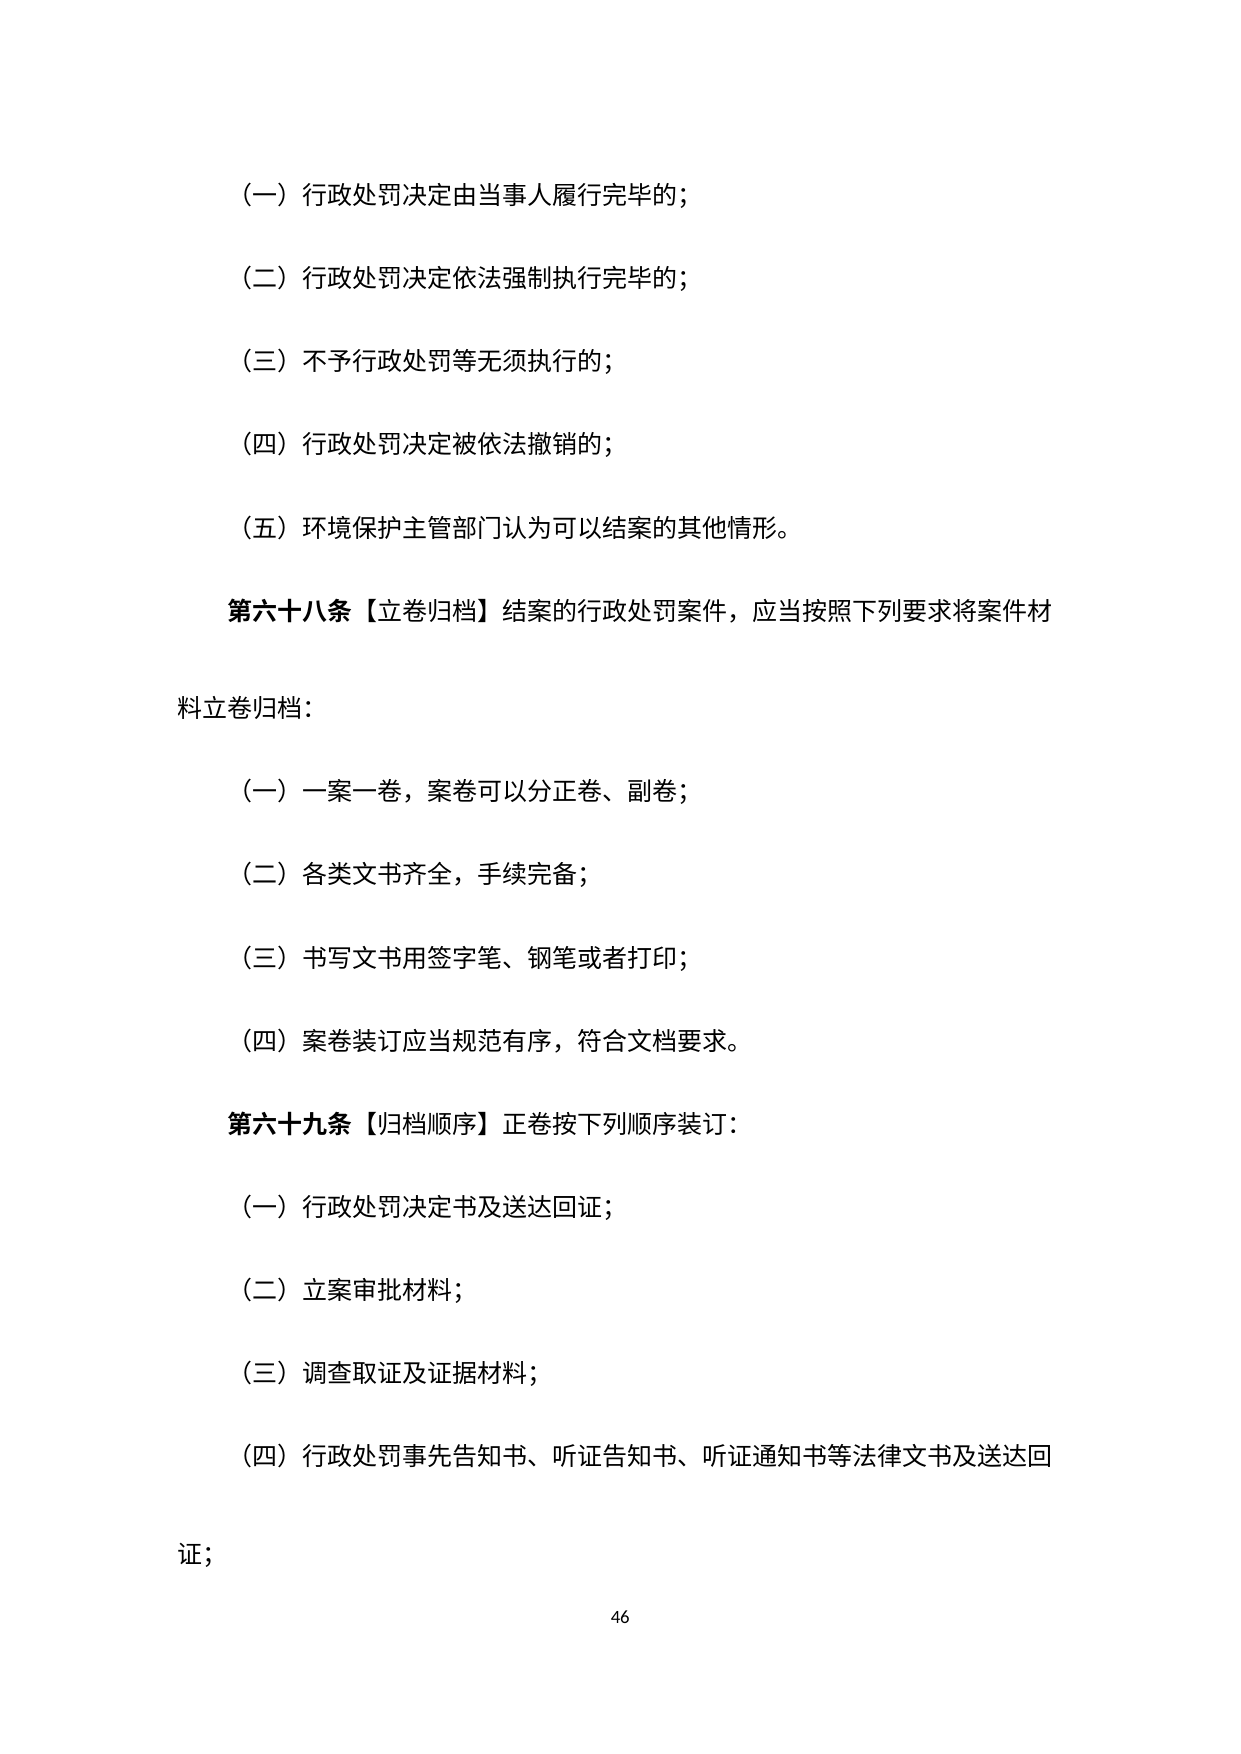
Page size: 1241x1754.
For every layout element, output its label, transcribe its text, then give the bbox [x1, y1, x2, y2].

text （四）案卷装订应当规范有序，符合文档要求。 [177, 1007, 1063, 1072]
text （四）行政处罚事先告知书、听证告知书、听证通知书等法律文书及送达回证； [177, 1422, 1063, 1585]
text （二）立案审批材料； [177, 1256, 1063, 1321]
text （一）一案一卷，案卷可以分正卷、副卷； [177, 757, 1063, 822]
text （三）不予行政处罚等无须执行的； [177, 327, 1063, 392]
text （三）书写文书用签字笔、钢笔或者打印； [177, 924, 1063, 989]
text 第六十八条【立卷归档】结案的行政处罚案件，应当按照下列要求将案件材料立卷归档： [177, 577, 1063, 739]
text （二）各类文书齐全，手续完备； [177, 841, 1063, 906]
text （一）行政处罚决定由当事人履行完毕的； [177, 161, 1063, 226]
text 第六十九条【归档顺序】正卷按下列顺序装订： [177, 1090, 1063, 1155]
text （一）行政处罚决定书及送达回证； [177, 1173, 1063, 1238]
text （二）行政处罚决定依法强制执行完毕的； [177, 244, 1063, 309]
text （四）行政处罚决定被依法撤销的； [177, 411, 1063, 476]
text （五）环境保护主管部门认为可以结案的其他情形。 [177, 494, 1063, 559]
text （三）调查取证及证据材料； [177, 1339, 1063, 1404]
